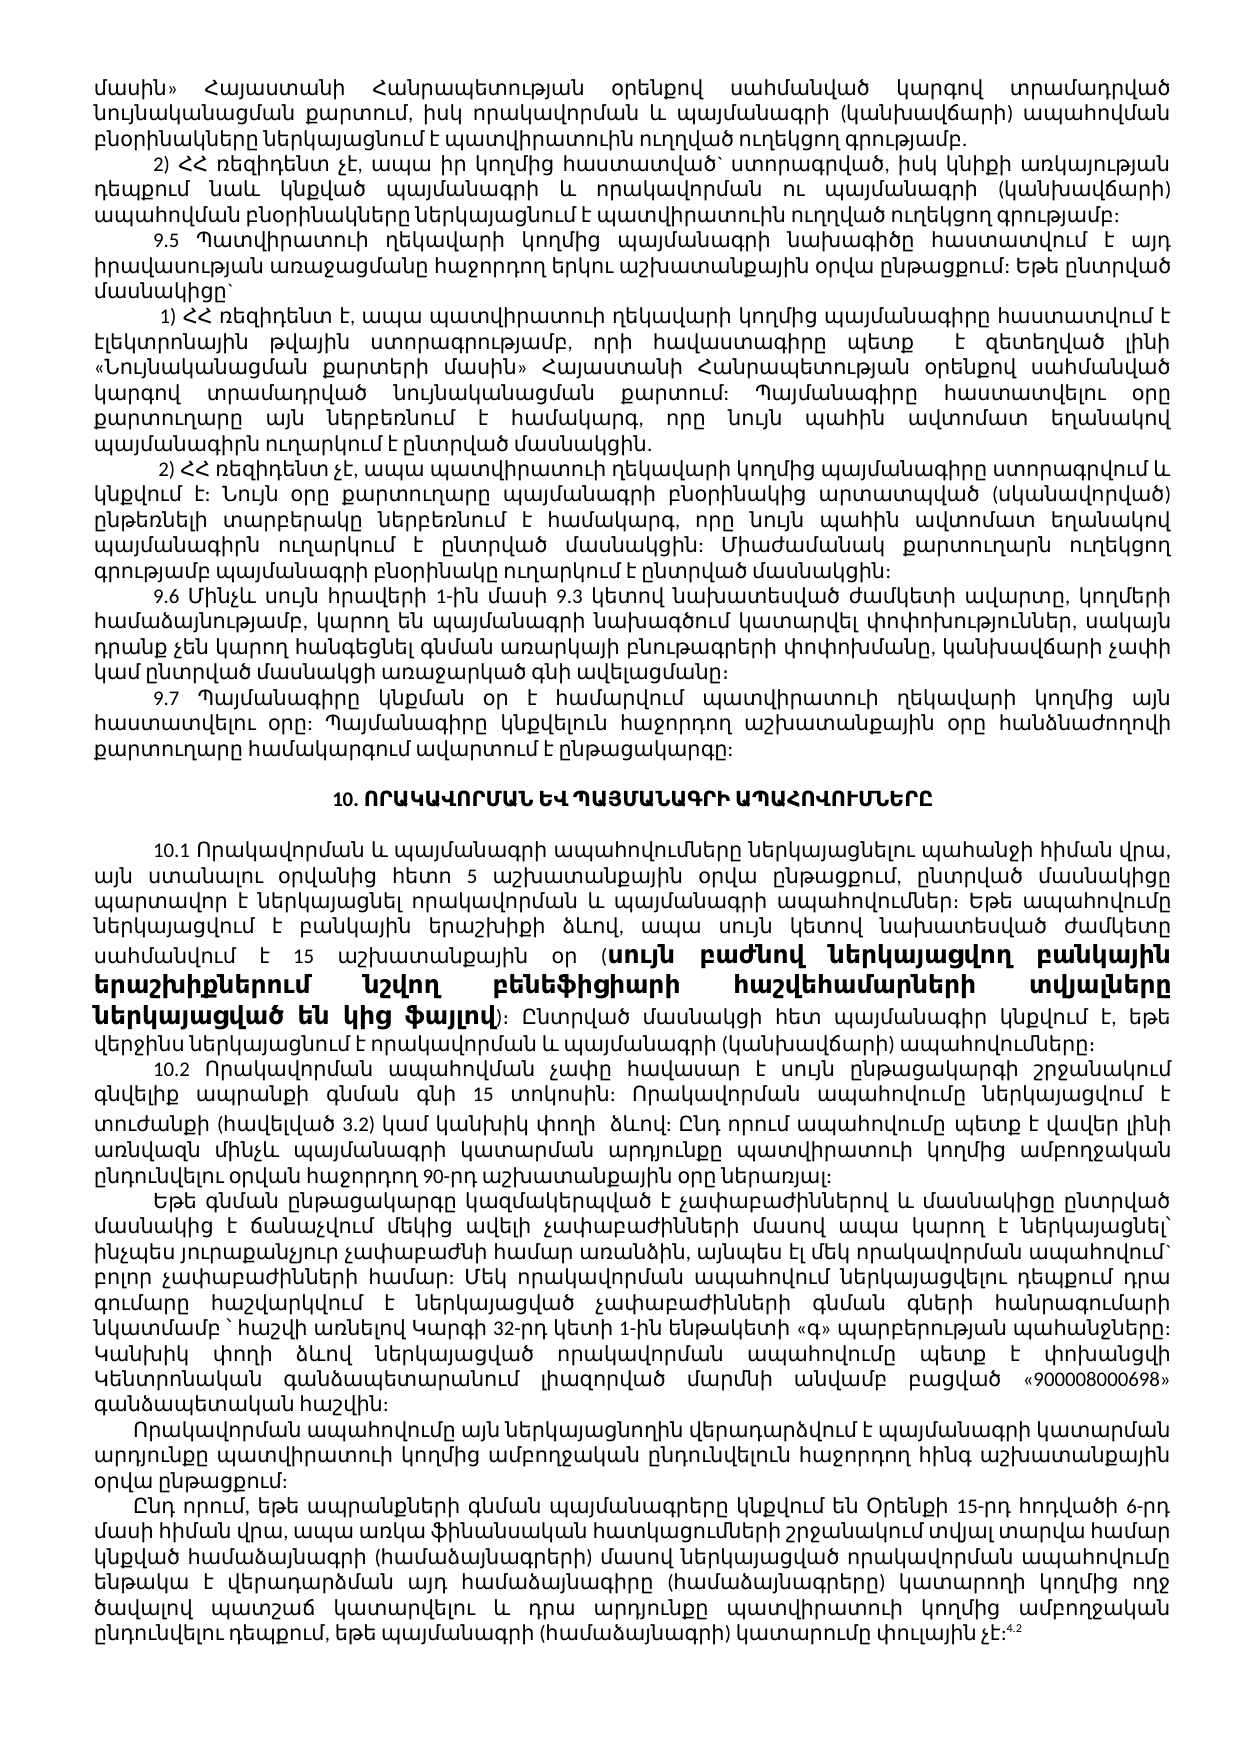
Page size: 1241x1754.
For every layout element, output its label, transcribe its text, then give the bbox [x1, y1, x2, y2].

text 9.7 Պայմանագիրը կնքման օր է համարվում պատվիրատուի ղեկավարի կողմից այն հաստատվելու օրը: Պայմանագիրը կնքվելուն հաջորդող աշխատանքային օրը հանձնաժողովի քարտուղարը համակարգում ավարտում է ընթացակարգը: [94, 685, 1171, 761]
text 2) ՀՀ ռեզիդենտ չէ, ապա իր կողմից հաստատված` ստորագրված, իսկ կնիքի առկայության դեպքում նաև կնքված պայմանագրի և որակավորման ու պայմանագրի (կանխավճարի) ապահովման բնօրինակները ներկայացնում է պատվիրատուին ուղղված ուղեկցող գրությամբ: [94, 151, 1171, 227]
text Որակավորման ապահովումը այն ներկայացնողին վերադարձվում է պայմանագրի կատարման արդյունքը պատվիրատուի կողմից ամբողջական ընդունվելուն հաջորդող հինգ աշխատանքային օրվա ընթացքում: [94, 1417, 1171, 1493]
text 2) ՀՀ ռեզիդենտ չէ, ապա պատվիրատուի ղեկավարի կողմից պայմանագիրը ստորագրվում և կնքվում է: Նույն օրը քարտուղարը պայմանագրի բնօրինակից արտատպված (սկանավորված) ընթեռնելի տարբերակը ներբեռնում է համակարգ, որը նույն պահին ավտոմատ եղանակով պայմանագիրն ուղարկում է ընտրված մասնակցին: Միաժամանակ քարտուղարն ուղեկցող գրությամբ պայմանագրի բնօրինակը ուղարկում է ընտրված մասնակցին: [94, 456, 1171, 583]
text 9.5 Պատվիրատուի ղեկավարի կողմից պայմանագրի նախագիծը հաստատվում է այդ իրավասության առաջացմանը հաջորդող երկու աշխատանքային օրվա ընթացքում: Եթե ընտրված մասնակիցը` [94, 227, 1171, 304]
text Ընդ որում, եթե ապրանքների գնման պայմանագրերը կնքվում են Օրենքի 15-րդ հոդվածի 6-րդ մասի հիման վրա, ապա առկա ֆինանսական հատկացումների շրջանակում տվյալ տարվա համար կնքված համաձայնագրի (համաձայնագրերի) մասով ներկայացված որակավորման ապահովումը ենթակա է վերադարձման այդ համաձայնագիրը (համաձայնագրերը) կատարողի կողմից ողջ ծավալով պատշաճ կատարվելու և դրա արդյունքը պատվիրատուի կողմից ամբողջական ընդունվելու դեպքում, եթե պայմանագրի (համաձայնագրի) կատարումը փուլային չէ:4.2 [94, 1493, 1171, 1646]
text Եթե գնման ընթացակարգը կազմակերպված է չափաբաժիններով և մասնակիցը ընտրված մասնակից է ճանաչվում մեկից ավելի չափաբաժինների մասով ապա կարող է ներկայացնել՝ ինչպես յուրաքանչյուր չափաբաժնի համար առանձին, այնպես էլ մեկ որակավորման ապահովում` բոլոր չափաբաժինների համար: Մեկ որակավորման ապահովում ներկայացվելու դեպքում դրա գումարը հաշվարկվում է ներկայացված չափաբաժինների գնման գների հանրագումարի նկատմամբ ՝ հաշվի առնելով Կարգի 32-րդ կետի 1-ին ենթակետի «գ» պարբերության պահանջները: Կանխիկ փողի ձևով ներկայացված որակավորման ապահովումը պետք է փոխանցվի Կենտրոնական գանձապետարանում լիազորված մարմնի անվամբ բացված «900008000698» գանձապետական հաշվին: [94, 1188, 1171, 1417]
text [94, 75, 1171, 151]
text 1) ՀՀ ռեզիդենտ է, ապա պատվիրատուի ղեկավարի կողմից պայմանագիրը հաստատվում է էլեկտրոնային թվային ստորագրությամբ, որի հավաստագիրը պետք է զետեղված լինի «Նույնականացման քարտերի մասին» Հայաստանի Հանրապետության օրենքով սահմանված կարգով տրամադրված նույնականացման քարտում: Պայմանագիրը հաստատվելու օրը քարտուղարը այն ներբեռնում է համակարգ, որը նույն պահին ավտոմատ եղանակով պայմանագիրն ուղարկում է ընտրված մասնակցին. [94, 304, 1171, 456]
text 10.2 Որակավորման ապահովման չափը հավասար է սույն ընթացակարգի շրջանակում գնվելիք ապրանքի գնման գնի 15 տոկոսին: Որակավորման ապահովումը ներկայացվում է տուժանքի (հավելված 3.2) կամ կանխիկ փողի ձևով: Ընդ որում ապահովումը պետք է վավեր լինի առնվազն մինչև պայմանագրի կատարման արդյունքը պատվիրատուի կողմից ամբողջական ընդունվելու օրվան հաջորդող 90-րդ աշխատանքային օրը ներառյալ: [94, 1056, 1171, 1188]
text 9.6 Մինչև սույն հրավերի 1-ին մասի 9.3 կետով նախատեսված ժամկետի ավարտը, կողմերի համաձայնությամբ, կարող են պայմանագրի նախագծում կատարվել փոփոխություններ, սակայն դրանք չեն կարող հանգեցնել գնման առարկայի բնութագրերի փոփոխմանը, կանխավճարի չափի կամ ընտրված մասնակցի առաջարկած գնի ավելացմանը։ [94, 583, 1171, 685]
text 10.1 Որակավորման և պայմանագրի ապահովումները ներկայացնելու պահանջի հիման վրա, այն ստանալու օրվանից հետո 5 աշխատանքային օրվա ընթացքում, ընտրված մասնակիցը պարտավոր է ներկայացնել որակավորման և պայմանագրի ապահովումներ։ Եթե ապահովումը ներկայացվում է բանկային երաշխիքի ձևով, ապա սույն կետով նախատեսված ժամկետը սահմանվում է 15 աշխատանքային օր (սույն բաժնով ներկայացվող բանկային երաշխիքներում նշվող բենեֆիցիարի հաշվեհամարների տվյալները ներկայացված են կից ֆայլով)։ Ընտրված մասնակցի հետ պայմանագիր կնքվում է, եթե վերջինս ներկայացնում է որակավորման և պայմանագրի (կանխավճարի) ապահովումները։ [94, 837, 1171, 1056]
text 10. ՈՐԱԿԱՎՈՐՄԱՆ ԵՎ ՊԱՅՄԱՆԱԳՐԻ ԱՊԱՀՈՎՈՒՄՆԵՐԸ [94, 787, 1171, 812]
